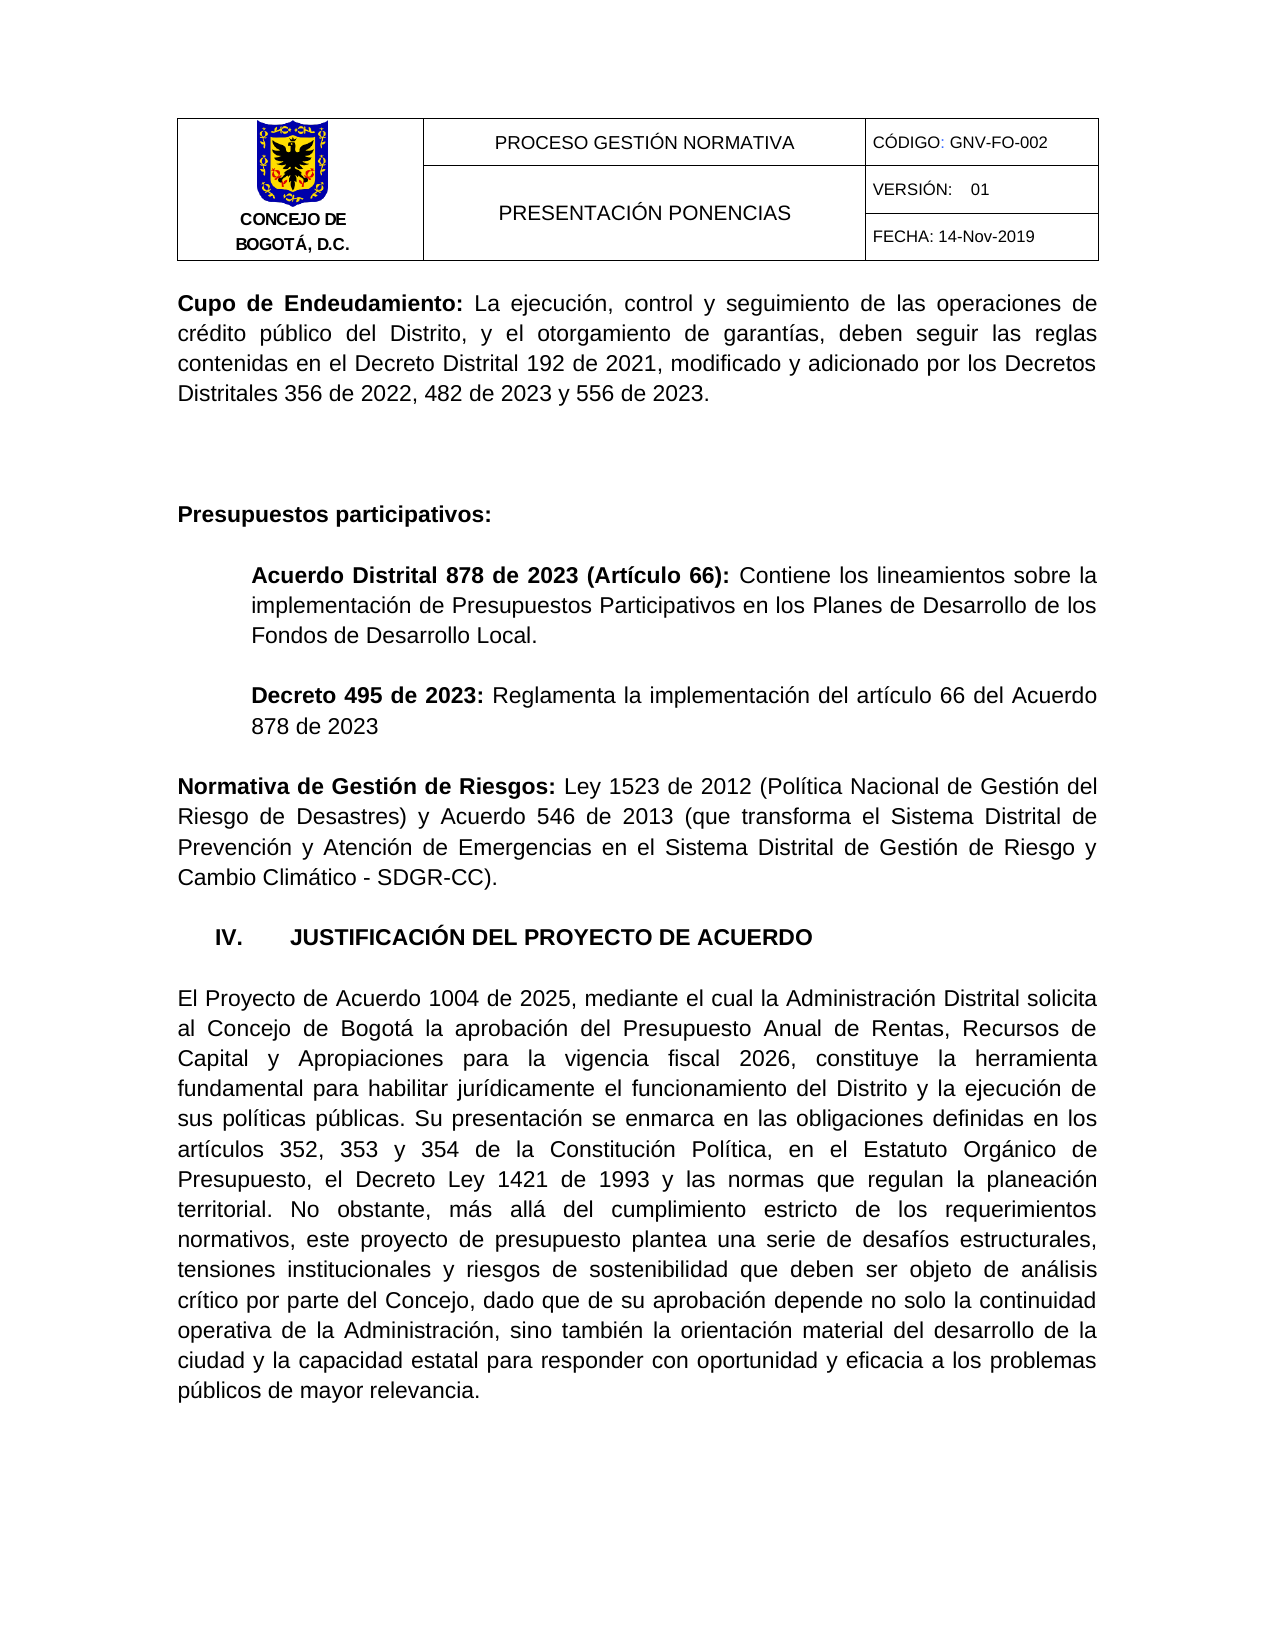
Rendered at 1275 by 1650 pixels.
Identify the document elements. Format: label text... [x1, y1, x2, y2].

text Decreto 495 de 2023: Reglamenta la implementación del artículo 66 del Acuerdo 878 de 2023 [251, 682, 1098, 739]
text Acuerdo Distrital 878 de 2023 (Artículo 66): Contiene los lineamientos sobre la implementación de Presupuestos Participativos en los Planes de Desarrollo de los Fondos de Desarrollo Local. [251, 562, 1098, 648]
text Normativa de Gestión de Riesgos: Ley 1523 de 2012 (Política Nacional de Gestión del Riesgo de Desastres) y Acuerdo 546 de 2013 (que transforma el Sistema Distrital de Prevención y Atención de Emergencias en el Sistema Distrital de Gestión de Riesgo y Cambio Climático - SDGR-CC). [177, 773, 1098, 890]
text Presupuestos participativos: [177, 501, 1098, 528]
list JUSTIFICACIÓN DEL PROYECTO DE ACUERDO [215, 924, 1098, 951]
text El Proyecto de Acuerdo 1004 de 2025, mediante el cual la Administración Distrital solicita al Concejo de Bogotá la aprobación del Presupuesto Anual de Rentas, Recursos de Capital y Apropiaciones para la vigencia fiscal 2026, constituye la herramienta fundamental para habilitar jurídicamente el funcionamiento del Distrito y la ejecución de sus políticas públicas. Su presentación se enmarca en las obligaciones definidas en los artículos 352, 353 y 354 de la Constitución Política, en el Estatuto Orgánico de Presupuesto, el Decreto Ley 1421 de 1993 y las normas que regulan la planeación territorial. No obstante, más allá del cumplimiento estricto de los requerimientos normativos, este proyecto de presupuesto plantea una serie de desafíos estructurales, tensiones institucionales y riesgos de sostenibilidad que deben ser objeto de análisis crítico por parte del Concejo, dado que de su aprobación depende no solo la continuidad operativa de la Administración, sino también la orientación material del desarrollo de la ciudad y la capacidad estatal para responder con oportunidad y eficacia a los problemas públicos de mayor relevancia. [177, 984, 1098, 1404]
text Cupo de Endeudamiento: La ejecución, control y seguimiento de las operaciones de crédito público del Distrito, y el otorgamiento de garantías, deben seguir las reglas contenidas en el Decreto Distrital 192 de 2021, modificado y adicionado por los Decretos Distritales 356 de 2022, 482 de 2023 y 556 de 2023. [177, 290, 1098, 407]
